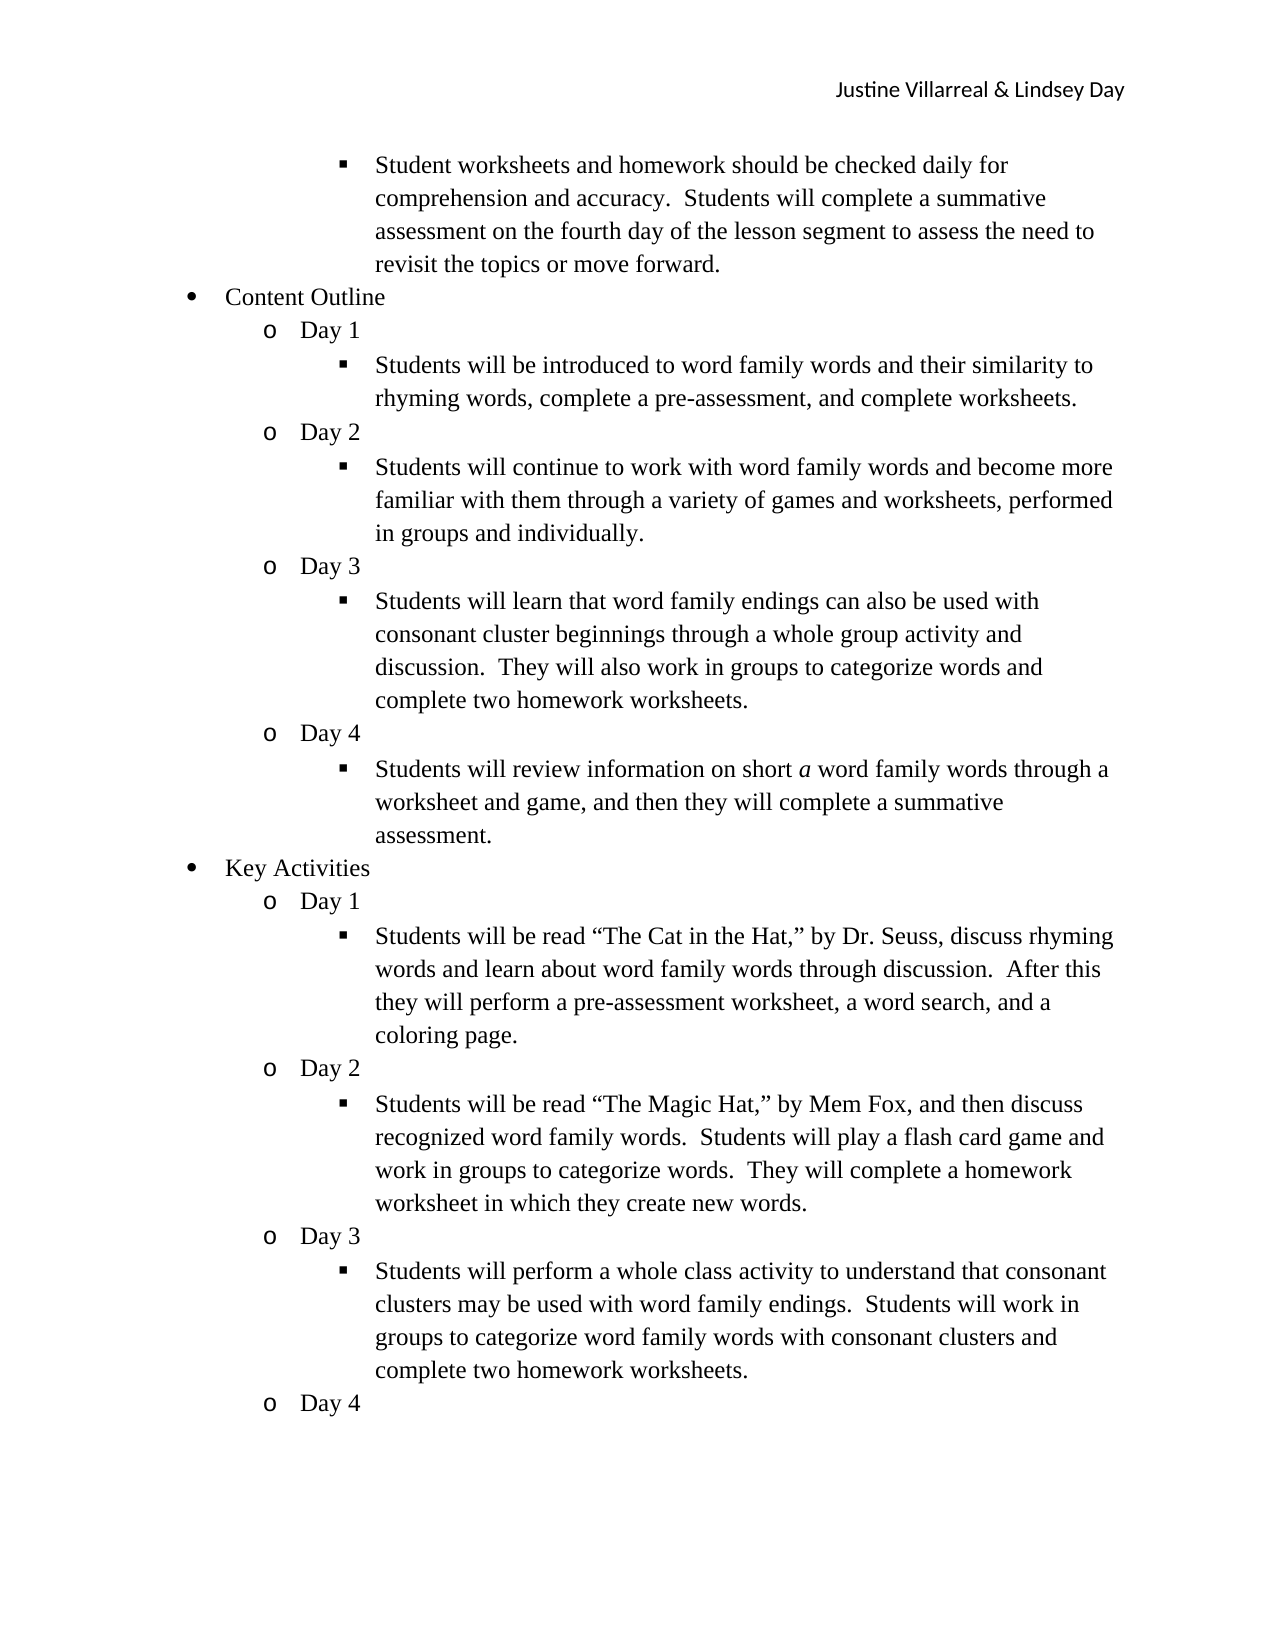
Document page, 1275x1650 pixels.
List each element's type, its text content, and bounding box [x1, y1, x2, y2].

list Day 3 [262, 1221, 1125, 1252]
list Day 1 [262, 886, 1125, 917]
list Students will continue to work with word family words and become more familiar with them through a variety of games and worksheets, performed in groups and individually. [337, 452, 1125, 547]
list Students will be read “The Cat in the Hat,” by Dr. Seuss, discuss rhyming words and learn about word family words through discussion. After this they will perform a pre-assessment worksheet, a word search, and a coloring page. [337, 921, 1125, 1049]
list Day 4 [262, 718, 1125, 749]
list Student worksheets and homework should be checked daily for comprehension and accuracy. Students will complete a summative assessment on the fourth day of the lesson segment to assess the need to revisit the topics or move forward. [337, 150, 1125, 278]
list Students will review information on short a word family words through a worksheet and game, and then they will complete a summative assessment. [337, 754, 1125, 849]
list Day 2 [262, 1053, 1125, 1084]
list Key Activities [187, 853, 1125, 882]
list Students will perform a whole class activity to understand that consonant clusters may be used with word family endings. Students will work in groups to categorize word family words with consonant clusters and complete two homework worksheets. [337, 1256, 1125, 1384]
list Students will learn that word family endings can also be used with consonant cluster beginnings through a whole group activity and discussion. They will also work in groups to categorize words and complete two homework worksheets. [337, 586, 1125, 714]
list Day 4 [262, 1388, 1125, 1419]
list Students will be introduced to word family words and their similarity to rhyming words, complete a pre-assessment, and complete worksheets. [337, 351, 1125, 412]
list Content Outline [187, 282, 1125, 311]
list Day 2 [262, 417, 1125, 447]
list Day 3 [262, 551, 1125, 582]
list Students will be read “The Magic Hat,” by Mem Fox, and then discuss recognized word family words. Students will play a flash card game and work in groups to categorize words. They will complete a homework worksheet in which they create new words. [337, 1089, 1125, 1217]
list Day 1 [262, 315, 1125, 346]
